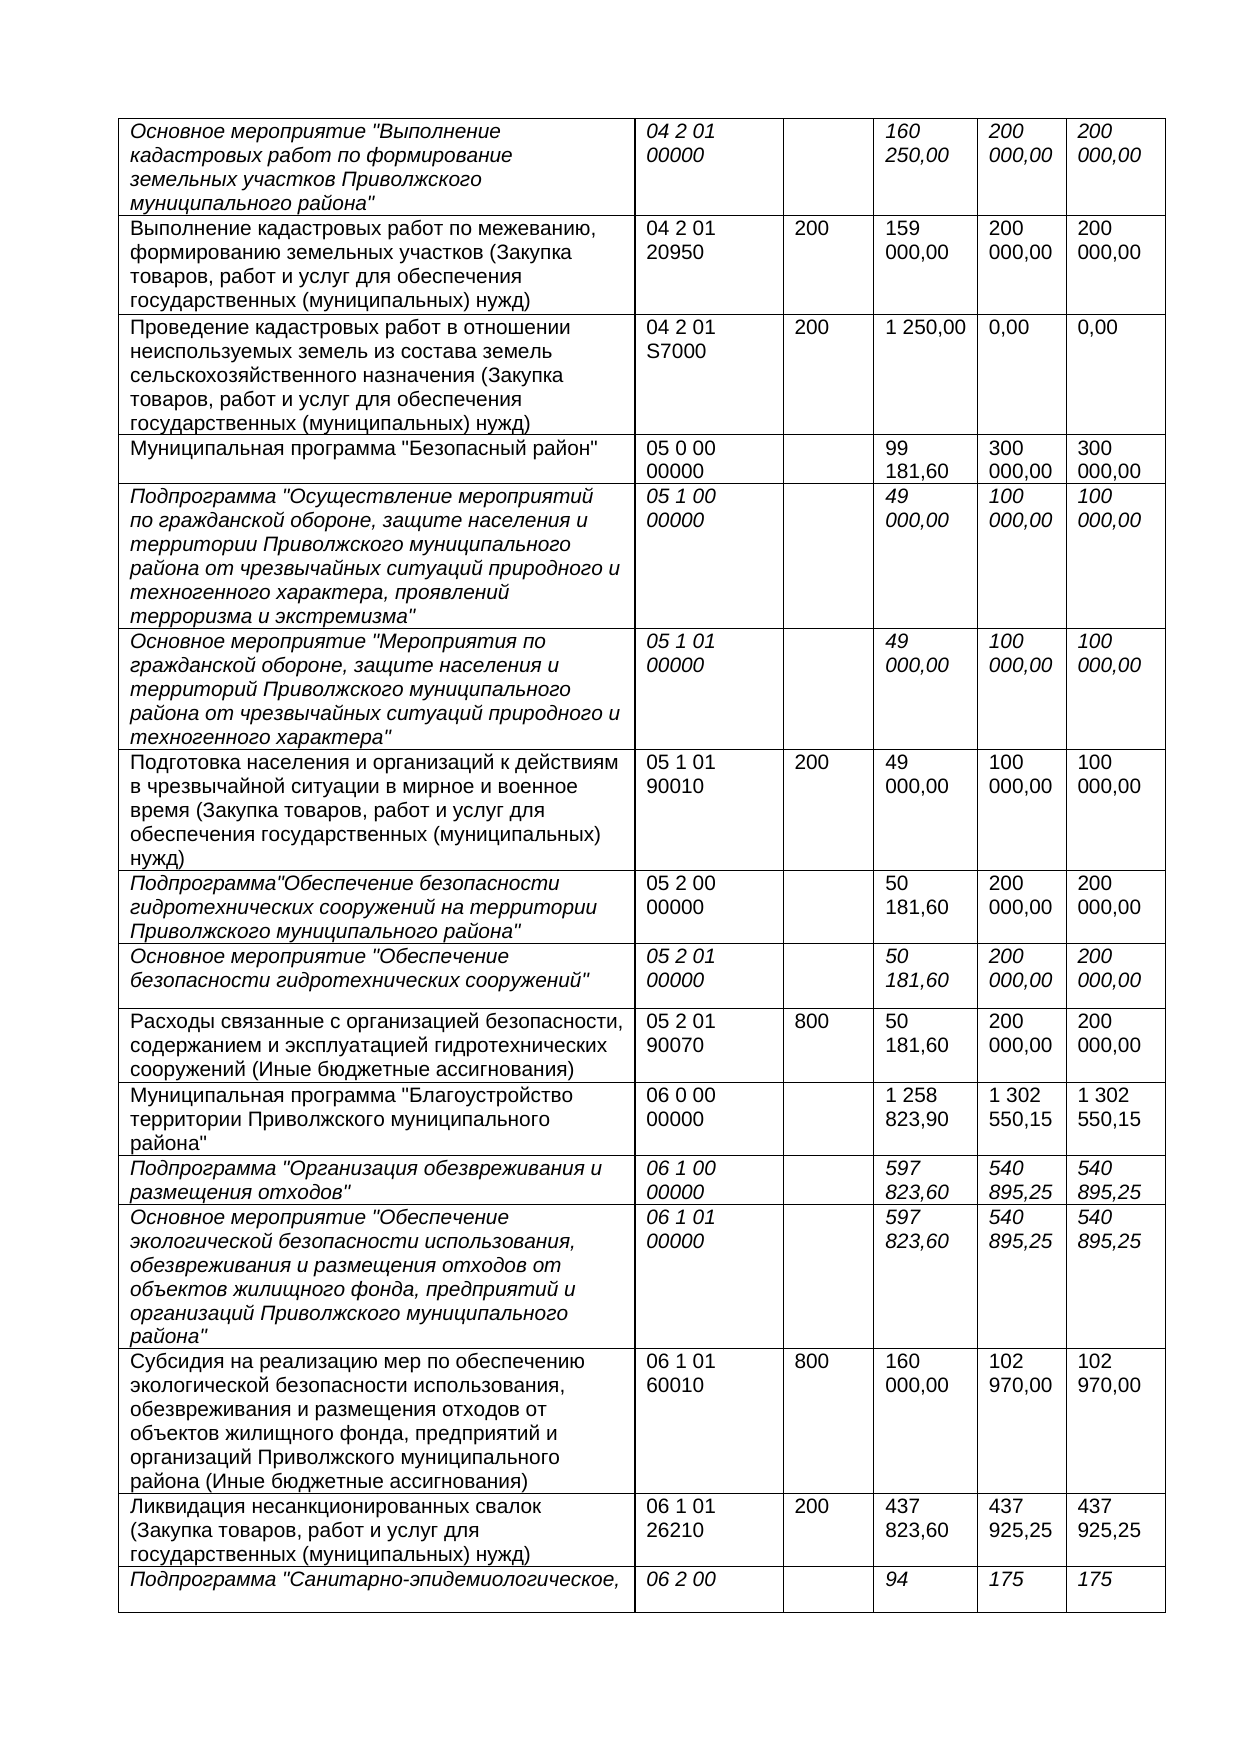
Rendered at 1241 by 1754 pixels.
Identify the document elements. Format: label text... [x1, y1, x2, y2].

table_cell 200 000,00 [978, 944, 1066, 1008]
table_cell 437 925,25 [978, 1494, 1066, 1566]
table_cell 05 2 01 90070 [636, 1009, 783, 1082]
table_cell 0,00 [978, 315, 1066, 434]
table_cell [784, 944, 873, 1008]
table_cell Субсидия на реализацию мер по обеспечению экологической безопасности использования, обезвреживания и размещения отходов от объектов жилищного фонда, предприятий и организаций Приволжского муниципального района (Иные бюджетные ассигнования) [119, 1349, 634, 1493]
table_cell 540 895,25 [978, 1156, 1066, 1203]
table_cell 200 [784, 1494, 873, 1566]
table_cell 100 000,00 [978, 484, 1066, 628]
table_cell 437 823,60 [874, 1494, 977, 1566]
table_cell 1 302 550,15 [978, 1083, 1066, 1154]
table_cell [784, 435, 873, 483]
table_cell Проведение кадастровых работ в отношении неиспользуемых земель из состава земель сельскохозяйственного назначения (Закупка товаров, работ и услуг для обеспечения государственных (муниципальных) нужд) [119, 315, 634, 434]
table_cell 05 1 01 00000 [636, 629, 783, 749]
table_cell 175 404,90 [978, 1567, 1066, 1612]
table_cell 49 000,00 [874, 750, 977, 870]
table_cell 06 1 00 00000 [636, 1156, 783, 1203]
table_cell 05 2 01 00000 [636, 944, 783, 1008]
table_cell 06 1 01 26210 [636, 1494, 783, 1566]
table_cell 200 000,00 [978, 119, 1066, 215]
table_cell 49 000,00 [874, 629, 977, 749]
table_cell 99 181,60 [874, 435, 977, 483]
table_cell 102 970,00 [978, 1349, 1066, 1493]
table_cell 200 000,00 [978, 871, 1066, 943]
table_cell 05 1 00 00000 [636, 484, 783, 628]
table_cell 0,00 [1067, 315, 1165, 434]
table_cell 200 000,00 [1067, 1009, 1165, 1082]
table_cell 04 2 01 20950 [636, 216, 783, 313]
table_cell 100 000,00 [978, 629, 1066, 749]
table_cell 800 [784, 1349, 873, 1493]
table_cell 200 [784, 216, 873, 313]
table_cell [119, 1567, 634, 1612]
table_cell Подпрограмма "Осуществление мероприятий по гражданской обороне, защите населения и территории Приволжского муниципального района от чрезвычайных ситуаций природного и техногенного характера, проявлений терроризма и экстремизма" [119, 484, 634, 628]
table_cell 175 404,90 [1067, 1567, 1165, 1612]
table_cell [784, 484, 873, 628]
table_cell Муниципальная программа "Безопасный район" [119, 435, 634, 483]
table_cell 160 250,00 [874, 119, 977, 215]
table_cell 49 000,00 [874, 484, 977, 628]
table_cell 50 181,60 [874, 944, 977, 1008]
table_cell [784, 1567, 873, 1612]
table_cell 300 000,00 [1067, 435, 1165, 483]
table_cell [784, 1205, 873, 1348]
table_cell 300 000,00 [978, 435, 1066, 483]
table_cell [784, 871, 873, 943]
table_cell Основное мероприятие "Выполнение кадастровых работ по формирование земельных участков Приволжского муниципального района" [119, 119, 634, 215]
table_cell 200 [784, 750, 873, 870]
table_cell 100 000,00 [1067, 629, 1165, 749]
table_cell 597 823,60 [874, 1205, 977, 1348]
table_cell 540 895,25 [1067, 1205, 1165, 1348]
table_cell 102 970,00 [1067, 1349, 1165, 1493]
table_cell 100 000,00 [1067, 750, 1165, 870]
table_cell Муниципальная программа "Благоустройство территории Приволжского муниципального района" [119, 1083, 634, 1154]
table_cell 100 000,00 [978, 750, 1066, 870]
table_cell [784, 629, 873, 749]
table_cell Выполнение кадастровых работ по межеванию, формированию земельных участков (Закупка товаров, работ и услуг для обеспечения государственных (муниципальных) нужд) [119, 216, 634, 313]
table_cell 94 500,00 [874, 1567, 977, 1612]
table_cell 540 895,25 [1067, 1156, 1165, 1203]
table_cell 160 000,00 [874, 1349, 977, 1493]
table_cell 04 2 01 00000 [636, 119, 783, 215]
table_cell Ликвидация несанкционированных свалок (Закупка товаров, работ и услуг для государственных (муниципальных) нужд) [119, 1494, 634, 1566]
table_cell 800 [784, 1009, 873, 1082]
table_cell 1 302 550,15 [1067, 1083, 1165, 1154]
table_cell 200 000,00 [978, 1009, 1066, 1082]
table_cell 159 000,00 [874, 216, 977, 313]
table_cell 200 000,00 [978, 216, 1066, 313]
table_cell Основное мероприятие "Мероприятия по гражданской обороне, защите населения и территорий Приволжского муниципального района от чрезвычайных ситуаций природного и техногенного характера" [119, 629, 634, 749]
table_cell Подпрограмма"Обеспечение безопасности гидротехнических сооружений на территории Приволжского муниципального района" [119, 871, 634, 943]
table_cell 100 000,00 [1067, 484, 1165, 628]
table_cell 200 000,00 [1067, 871, 1165, 943]
table_cell 06 1 01 00000 [636, 1205, 783, 1348]
table_cell Основное мероприятие "Обеспечение экологической безопасности использования, обезвреживания и размещения отходов от объектов жилищного фонда, предприятий и организаций Приволжского муниципального района" [119, 1205, 634, 1348]
table_cell Основное мероприятие "Обеспечение безопасности гидротехнических сооружений" [119, 944, 634, 1008]
table_cell 05 0 00 00000 [636, 435, 783, 483]
table_cell Подпрограмма "Организация обезвреживания и размещения отходов" [119, 1156, 634, 1203]
table_cell [784, 1083, 873, 1154]
table_cell 597 823,60 [874, 1156, 977, 1203]
table_cell 1 258 823,90 [874, 1083, 977, 1154]
table_cell Подготовка населения и организаций к действиям в чрезвычайной ситуации в мирное и военное время (Закупка товаров, работ и услуг для обеспечения государственных (муниципальных) нужд) [119, 750, 634, 870]
table_cell 200 000,00 [1067, 944, 1165, 1008]
table_cell 04 2 01 S7000 [636, 315, 783, 434]
table_cell Расходы связанные с организацией безопасности, содержанием и эксплуатацией гидротехнических сооружений (Иные бюджетные ассигнования) [119, 1009, 634, 1082]
table_cell [784, 119, 873, 215]
table_cell 540 895,25 [978, 1205, 1066, 1348]
table_cell 1 250,00 [874, 315, 977, 434]
table_cell 05 2 00 00000 [636, 871, 783, 943]
table_cell 06 1 01 60010 [636, 1349, 783, 1493]
table_cell [784, 1156, 873, 1203]
table_cell 200 000,00 [1067, 216, 1165, 313]
table_cell 05 1 01 90010 [636, 750, 783, 870]
table_cell 200 [784, 315, 873, 434]
table_cell 437 925,25 [1067, 1494, 1165, 1566]
table_cell 200 000,00 [1067, 119, 1165, 215]
table_cell 50 181,60 [874, 871, 977, 943]
table_cell 06 0 00 00000 [636, 1083, 783, 1154]
table_cell 06 2 00 00000 [636, 1567, 783, 1612]
table_cell 50 181,60 [874, 1009, 977, 1082]
